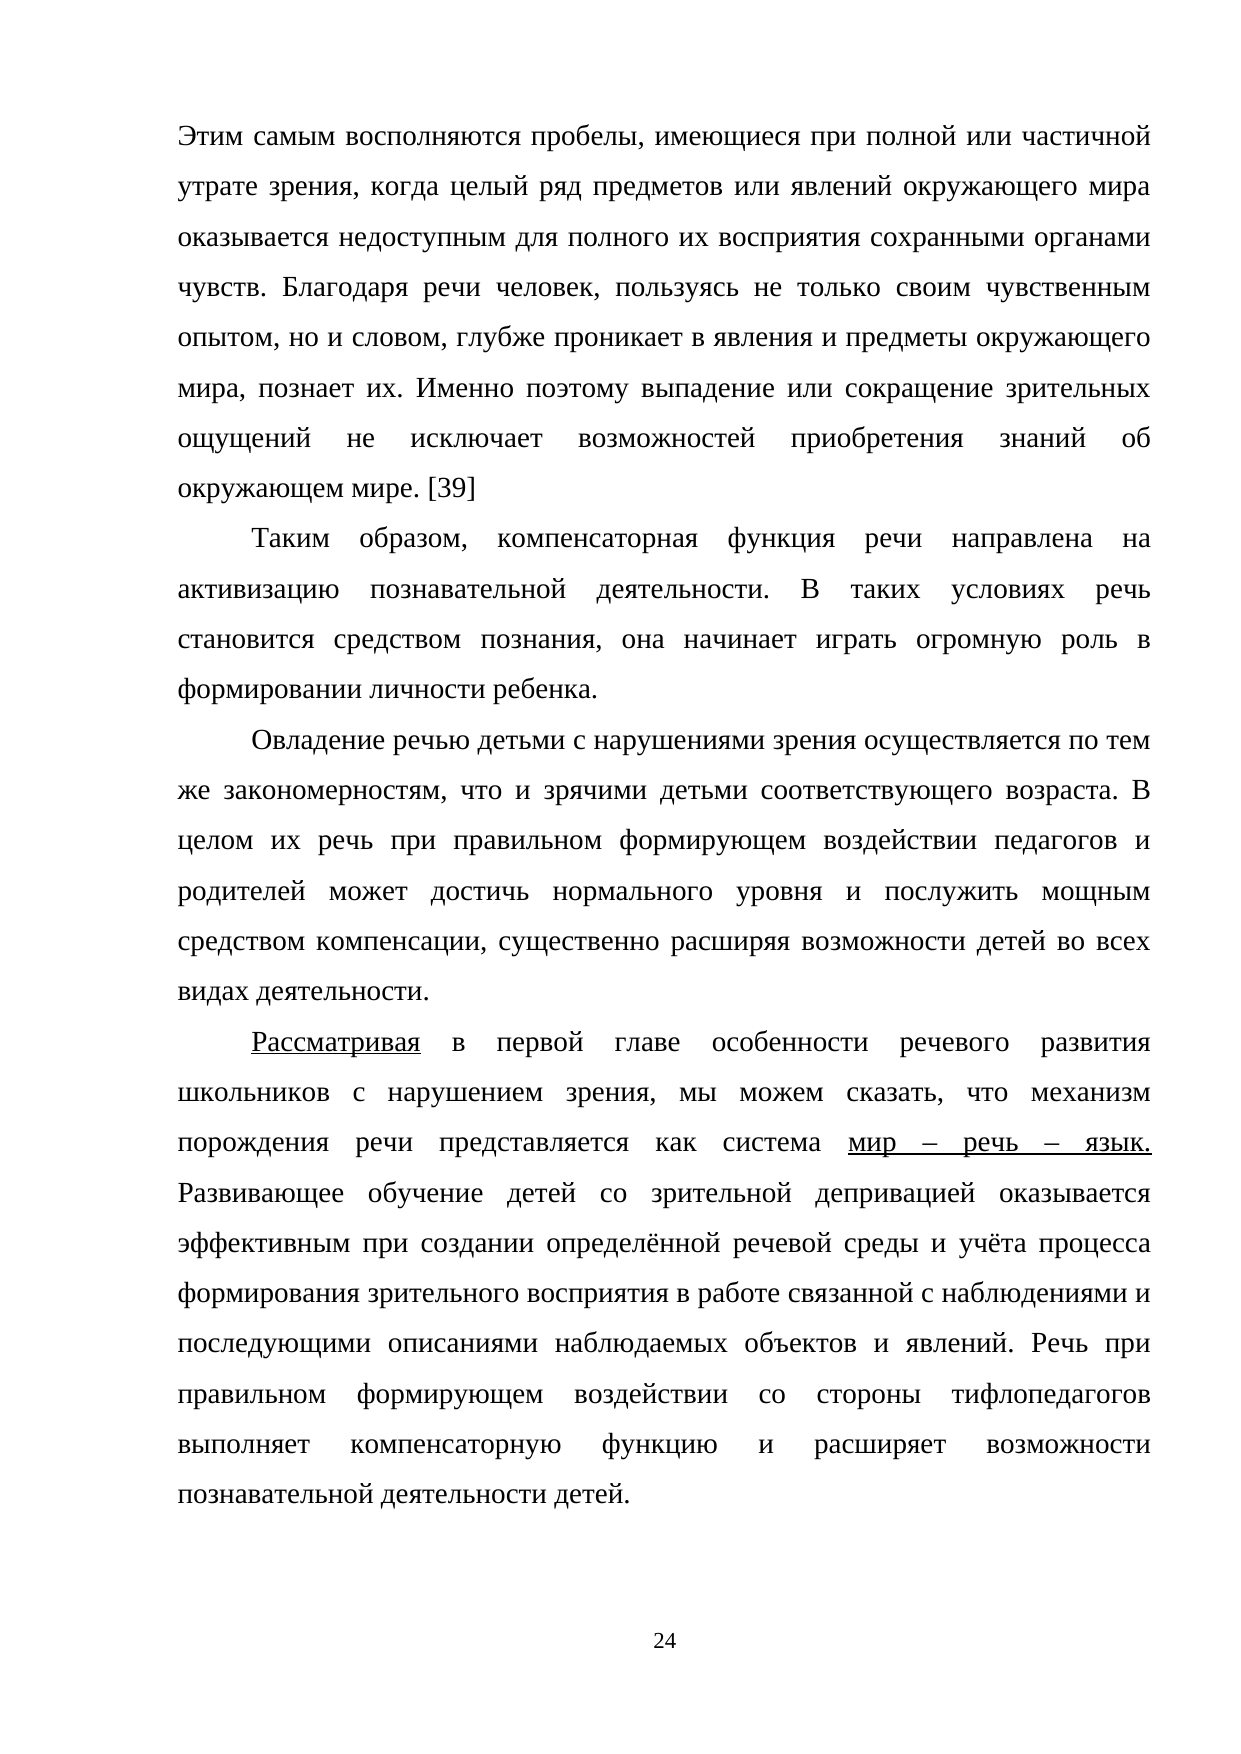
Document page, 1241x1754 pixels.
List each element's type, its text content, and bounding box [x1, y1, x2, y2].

text Таким образом, компенсаторная функция речи направлена на активизацию познавательной деятельности. В таких условиях речь становится средством познания, она начинает играть огромную роль в формировании личности ребенка. [177, 521, 1152, 705]
text Овладение речью детьми с нарушениями зрения осуществляется по тем же закономерностям, что и зрячими детьми соответствующего возраста. В целом их речь при правильном формирующем воздействии педагогов и родителей может достичь нормального уровня и послужить мощным средством компенсации, существенно расширяя возможности детей во всех видах деятельности. [177, 722, 1152, 1007]
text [177, 118, 1152, 504]
text Рассматривая в первой главе особенности речевого развития школьников с нарушением зрения, мы можем сказать, что механизм порождения речи представляется как система мир – речь – язык. Развивающее обучение детей со зрительной депривацией оказывается эффективным при создании определённой речевой среды и учёта процесса формирования зрительного восприятия в работе связанной с наблюдениями и последующими описаниями наблюдаемых объектов и явлений. Речь при правильном формирующем воздействии со стороны тифлопедагогов выполняет компенсаторную функцию и расширяет возможности познавательной деятельности детей. [177, 1024, 1152, 1510]
